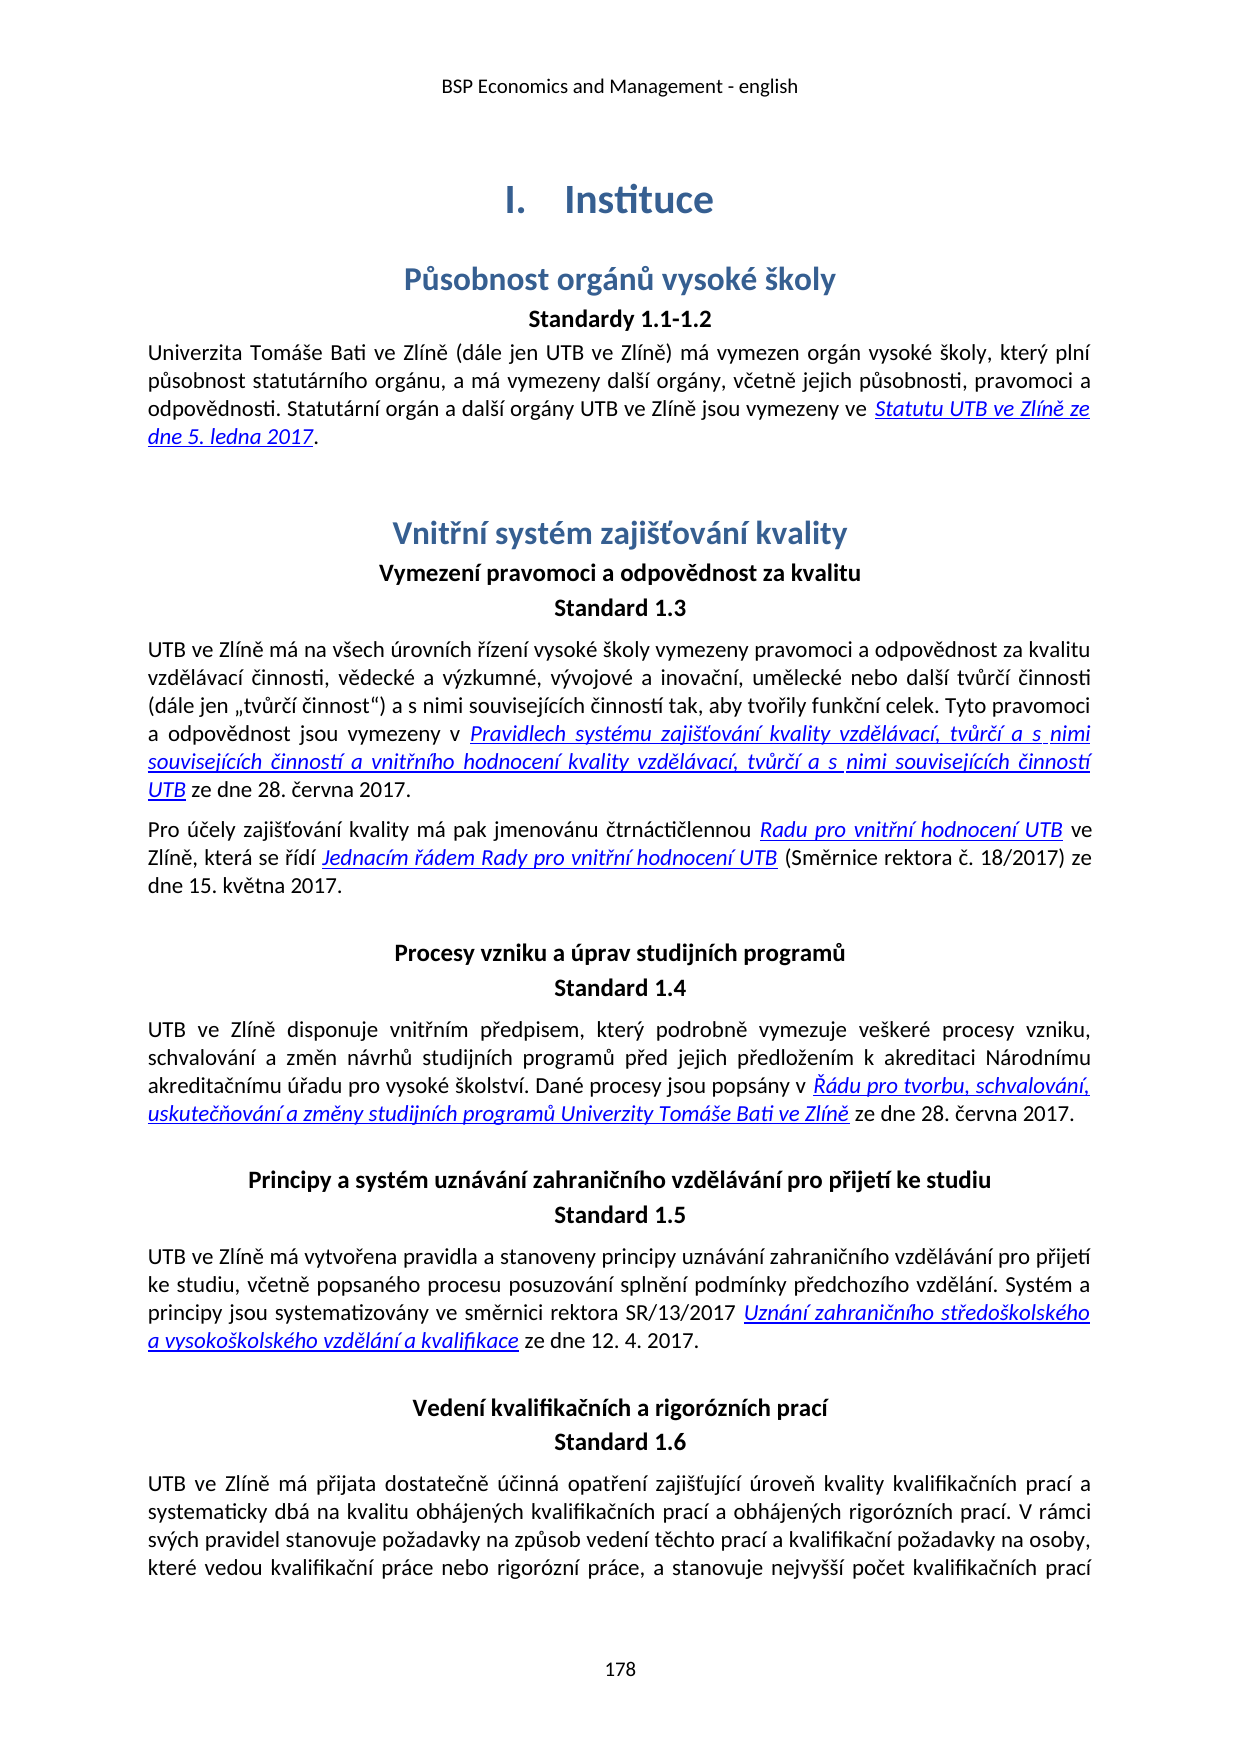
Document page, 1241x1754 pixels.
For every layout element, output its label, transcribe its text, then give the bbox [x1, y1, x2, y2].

text UTB ve Zlíně disponuje vnitřním předpisem, který podrobně vymezuje veškeré procesy vzniku, schvalování a změn návrhů studijních programů před jejich předložením k akreditaci Národnímu akreditačnímu úřadu pro vysoké školství. Dané procesy jsou popsány v Řádu pro tvorbu, schvalování, uskutečňování a změny studijních programů Univerzity Tomáše Bati ve Zlíně ze dne 28. června 2017. [148, 1015, 1093, 1127]
subtitle Vedení kvalifikačních a rigorózních prací [148, 1392, 1093, 1422]
subtitle Standard 1.5 [148, 1199, 1093, 1229]
text UTB ve Zlíně má vytvořena pravidla a stanoveny principy uznávání zahraničního vzdělávání pro přijetí ke studiu, včetně popsaného procesu posuzování splnění podmínky předchozího vzdělání. Systém a principy jsou systematizovány ve směrnici rektora SR/13/2017 Uznání zahraničního středoškolského a vysokoškolského vzdělání a kvalifikace ze dne 12. 4. 2017. [148, 1242, 1093, 1354]
subtitle Univerzita Tomáše Bati ve Zlíně (dále jen UTB ve Zlíně) má vymezen orgán vysoké školy, který plní působnost statutárního orgánu, a má vymezeny další orgány, včetně jejich působnosti, pravomoci a odpovědnosti. Statutární orgán a další orgány UTB ve Zlíně jsou vymezeny ve Statutu UTB ve Zlíně ze dne 5. ledna 2017. [148, 338, 1093, 450]
subtitle Procesy vzniku a úprav studijních programů [148, 937, 1093, 968]
subtitle Principy a systém uznávání zahraničního vzdělávání pro přijetí ke studiu [148, 1164, 1093, 1195]
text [148, 1469, 1093, 1581]
text UTB ve Zlíně má na všech úrovních řízení vysoké školy vymezeny pravomoci a odpovědnost za kvalitu vzdělávací činnosti, vědecké a výzkumné, vývojové a inovační, umělecké nebo další tvůrčí činnosti (dále jen „tvůrčí činnost“) a s nimi souvisejících činností tak, aby tvořily funkční celek. Tyto pravomoci a odpovědnost jsou vymezeny v Pravidlech systému zajišťování kvality vzdělávací, tvůrčí a s nimi souvisejících činností a vnitřního hodnocení kvality vzdělávací, tvůrčí a s nimi souvisejících činností UTB ze dne 28. června 2017. [148, 635, 1093, 803]
subtitle Standard 1.4 [148, 972, 1093, 1002]
subtitle Vymezení pravomoci a odpovědnost za kvalitu [148, 557, 1093, 588]
subtitle Instituce [148, 173, 1093, 223]
subtitle Standard 1.3 [148, 592, 1093, 622]
subtitle Vnitřní systém zajišťování kvality [148, 512, 1093, 553]
subtitle Standardy 1.1-1.2 [148, 303, 1093, 333]
subtitle Standard 1.6 [148, 1426, 1093, 1457]
subtitle Působnost orgánů vysoké školy [148, 258, 1093, 299]
text Pro účely zajišťování kvality má pak jmenovánu čtrnáctičlennou Radu pro vnitřní hodnocení UTB ve Zlíně, která se řídí Jednacím řádem Rady pro vnitřní hodnocení UTB (Směrnice rektora č. 18/2017) ze dne 15. května 2017. [148, 816, 1093, 899]
